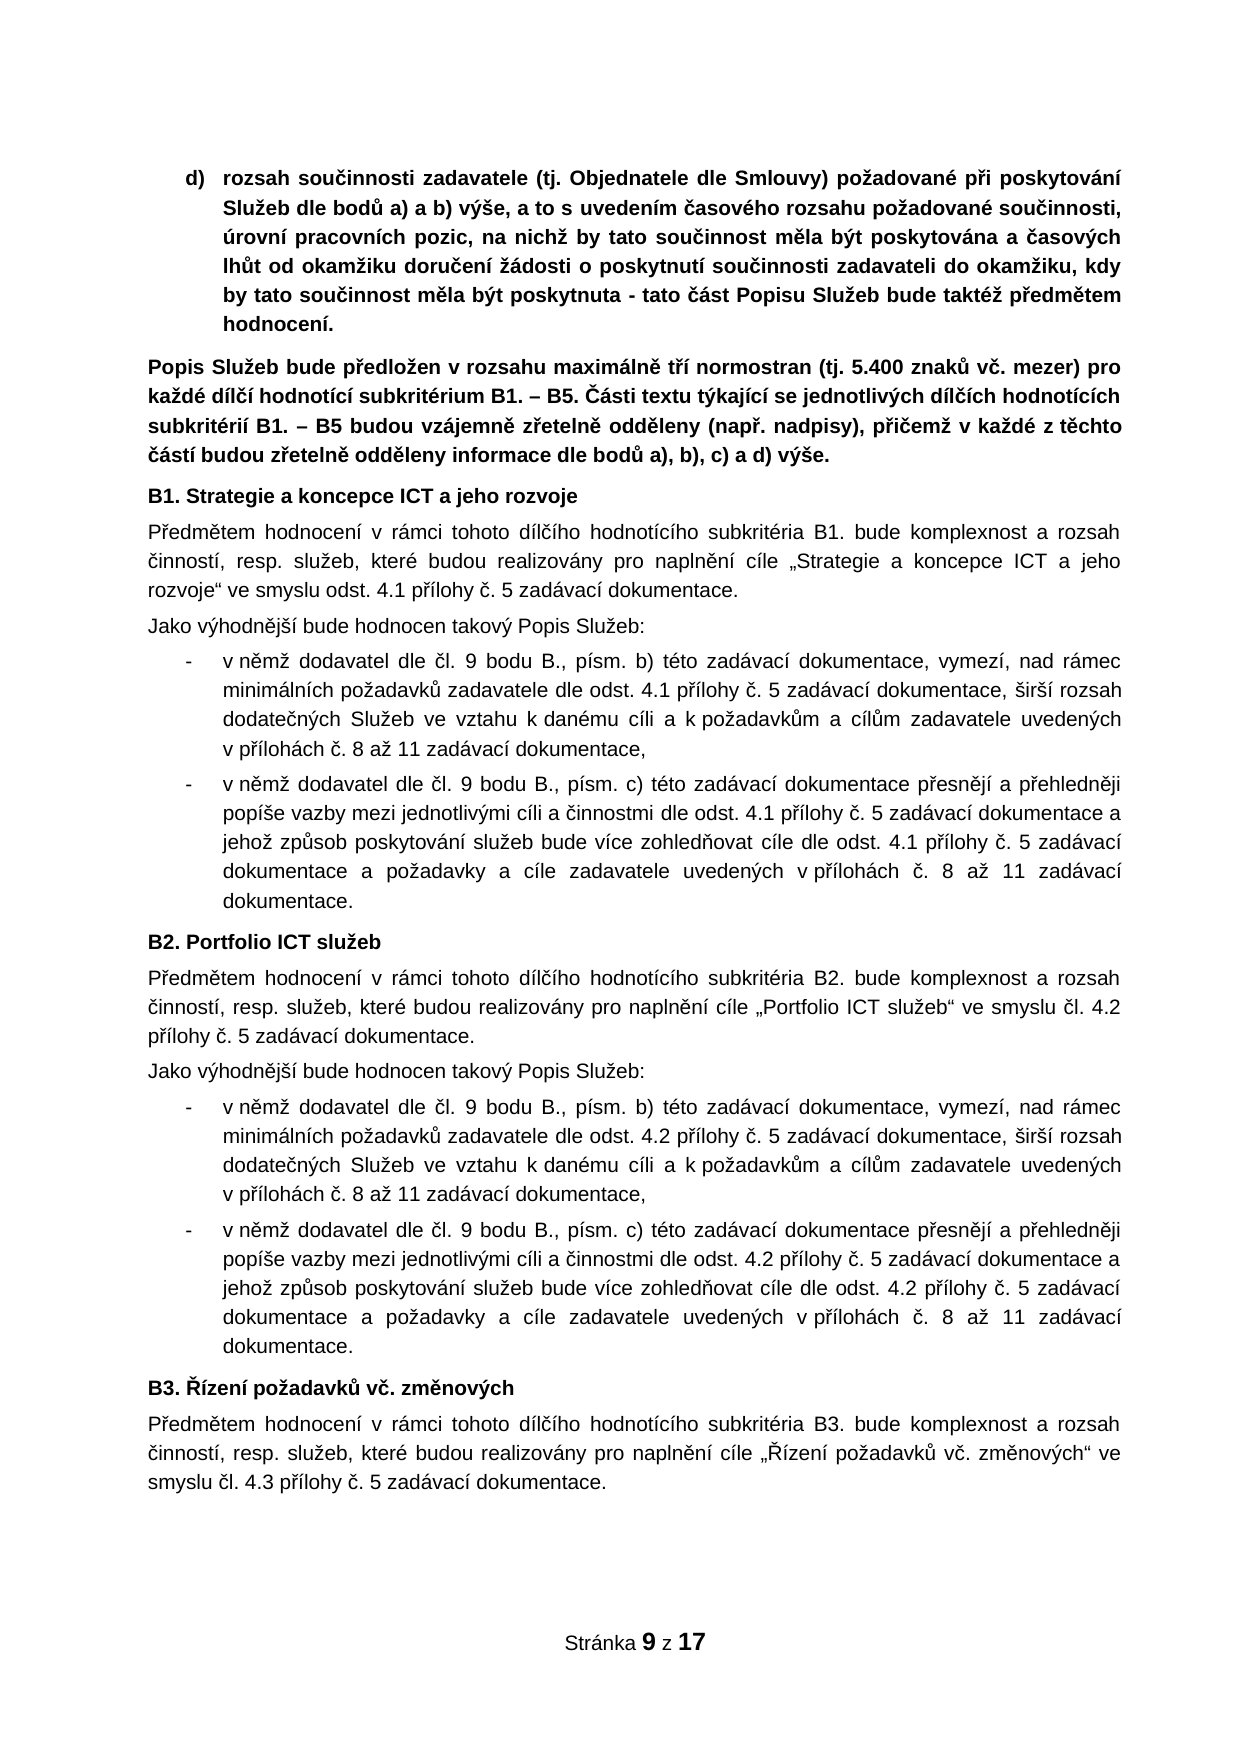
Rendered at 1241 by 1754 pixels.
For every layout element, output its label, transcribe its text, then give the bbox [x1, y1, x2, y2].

text Jako výhodnější bude hodnocen takový Popis Služeb: [148, 1054, 1122, 1083]
text Předmětem hodnocení v rámci tohoto dílčího hodnotícího subkritéria B3. bude komplexnost a rozsah činností, resp. služeb, které budou realizovány pro naplnění cíle „Řízení požadavků vč. změnových“ ve smyslu čl. 4.3 přílohy č. 5 zadávací dokumentace. [148, 1406, 1122, 1494]
list v němž dodavatel dle čl. 9 bodu B., písm. b) této zadávací dokumentace, vymezí, nad rámec minimálních požadavků zadavatele dle odst. 4.1 přílohy č. 5 zadávací dokumentace, širší rozsah dodatečných Služeb ve vztahu k danému cíli a k požadavkům a cílům zadavatele uvedených v přílohách č. 8 až 11 zadávací dokumentace, [185, 644, 1122, 760]
text Předmětem hodnocení v rámci tohoto dílčího hodnotícího subkritéria B1. bude komplexnost a rozsah činností, resp. služeb, které budou realizovány pro naplnění cíle „Strategie a koncepce ICT a jeho rozvoje“ ve smyslu odst. 4.1 přílohy č. 5 zadávací dokumentace. [148, 514, 1122, 602]
text Předmětem hodnocení v rámci tohoto dílčího hodnotícího subkritéria B2. bude komplexnost a rozsah činností, resp. služeb, které budou realizovány pro naplnění cíle „Portfolio ICT služeb“ ve smyslu čl. 4.2 přílohy č. 5 zadávací dokumentace. [148, 960, 1122, 1048]
text Jako výhodnější bude hodnocen takový Popis Služeb: [148, 608, 1122, 637]
list v němž dodavatel dle čl. 9 bodu B., písm. b) této zadávací dokumentace, vymezí, nad rámec minimálních požadavků zadavatele dle odst. 4.2 přílohy č. 5 zadávací dokumentace, širší rozsah dodatečných Služeb ve vztahu k danému cíli a k požadavkům a cílům zadavatele uvedených v přílohách č. 8 až 11 zadávací dokumentace, [185, 1089, 1122, 1206]
list rozsah součinnosti zadavatele (tj. Objednatele dle Smlouvy) požadované při poskytování Služeb dle bodů a) a b) výše, a to s uvedením časového rozsahu požadované součinnosti, úrovní pracovních pozic, na nichž by tato součinnost měla být poskytována a časových lhůt od okamžiku doručení žádosti o poskytnutí součinnosti zadavateli do okamžiku, kdy by tato součinnost měla být poskytnuta - tato část Popisu Služeb bude taktéž předmětem hodnocení. [185, 162, 1122, 337]
list v němž dodavatel dle čl. 9 bodu B., písm. c) této zadávací dokumentace přesnějí a přehledněji popíše vazby mezi jednotlivými cíli a činnostmi dle odst. 4.2 přílohy č. 5 zadávací dokumentace a jehož způsob poskytování služeb bude více zohledňovat cíle dle odst. 4.2 přílohy č. 5 zadávací dokumentace a požadavky a cíle zadavatele uvedených v přílohách č. 8 až 11 zadávací dokumentace. [185, 1212, 1122, 1358]
list v němž dodavatel dle čl. 9 bodu B., písm. c) této zadávací dokumentace přesnějí a přehledněji popíše vazby mezi jednotlivými cíli a činnostmi dle odst. 4.1 přílohy č. 5 zadávací dokumentace a jehož způsob poskytování služeb bude více zohledňovat cíle dle odst. 4.1 přílohy č. 5 zadávací dokumentace a požadavky a cíle zadavatele uvedených v přílohách č. 8 až 11 zadávací dokumentace. [185, 767, 1122, 912]
text B2. Portfolio ICT služeb [148, 925, 1122, 954]
text B3. Řízení požadavků vč. změnových [148, 1371, 1122, 1400]
text B1. Strategie a koncepce ICT a jeho rozvoje [148, 479, 1122, 508]
text Popis Služeb bude předložen v rozsahu maximálně tří normostran (tj. 5.400 znaků vč. mezer) pro každé dílčí hodnotící subkritérium B1. – B5. Části textu týkající se jednotlivých dílčích hodnotících subkritérií B1. – B5 budou vzájemně zřetelně odděleny (např. nadpisy), přičemž v každé z těchto částí budou zřetelně odděleny informace dle bodů a), b), c) a d) výše. [148, 350, 1122, 467]
